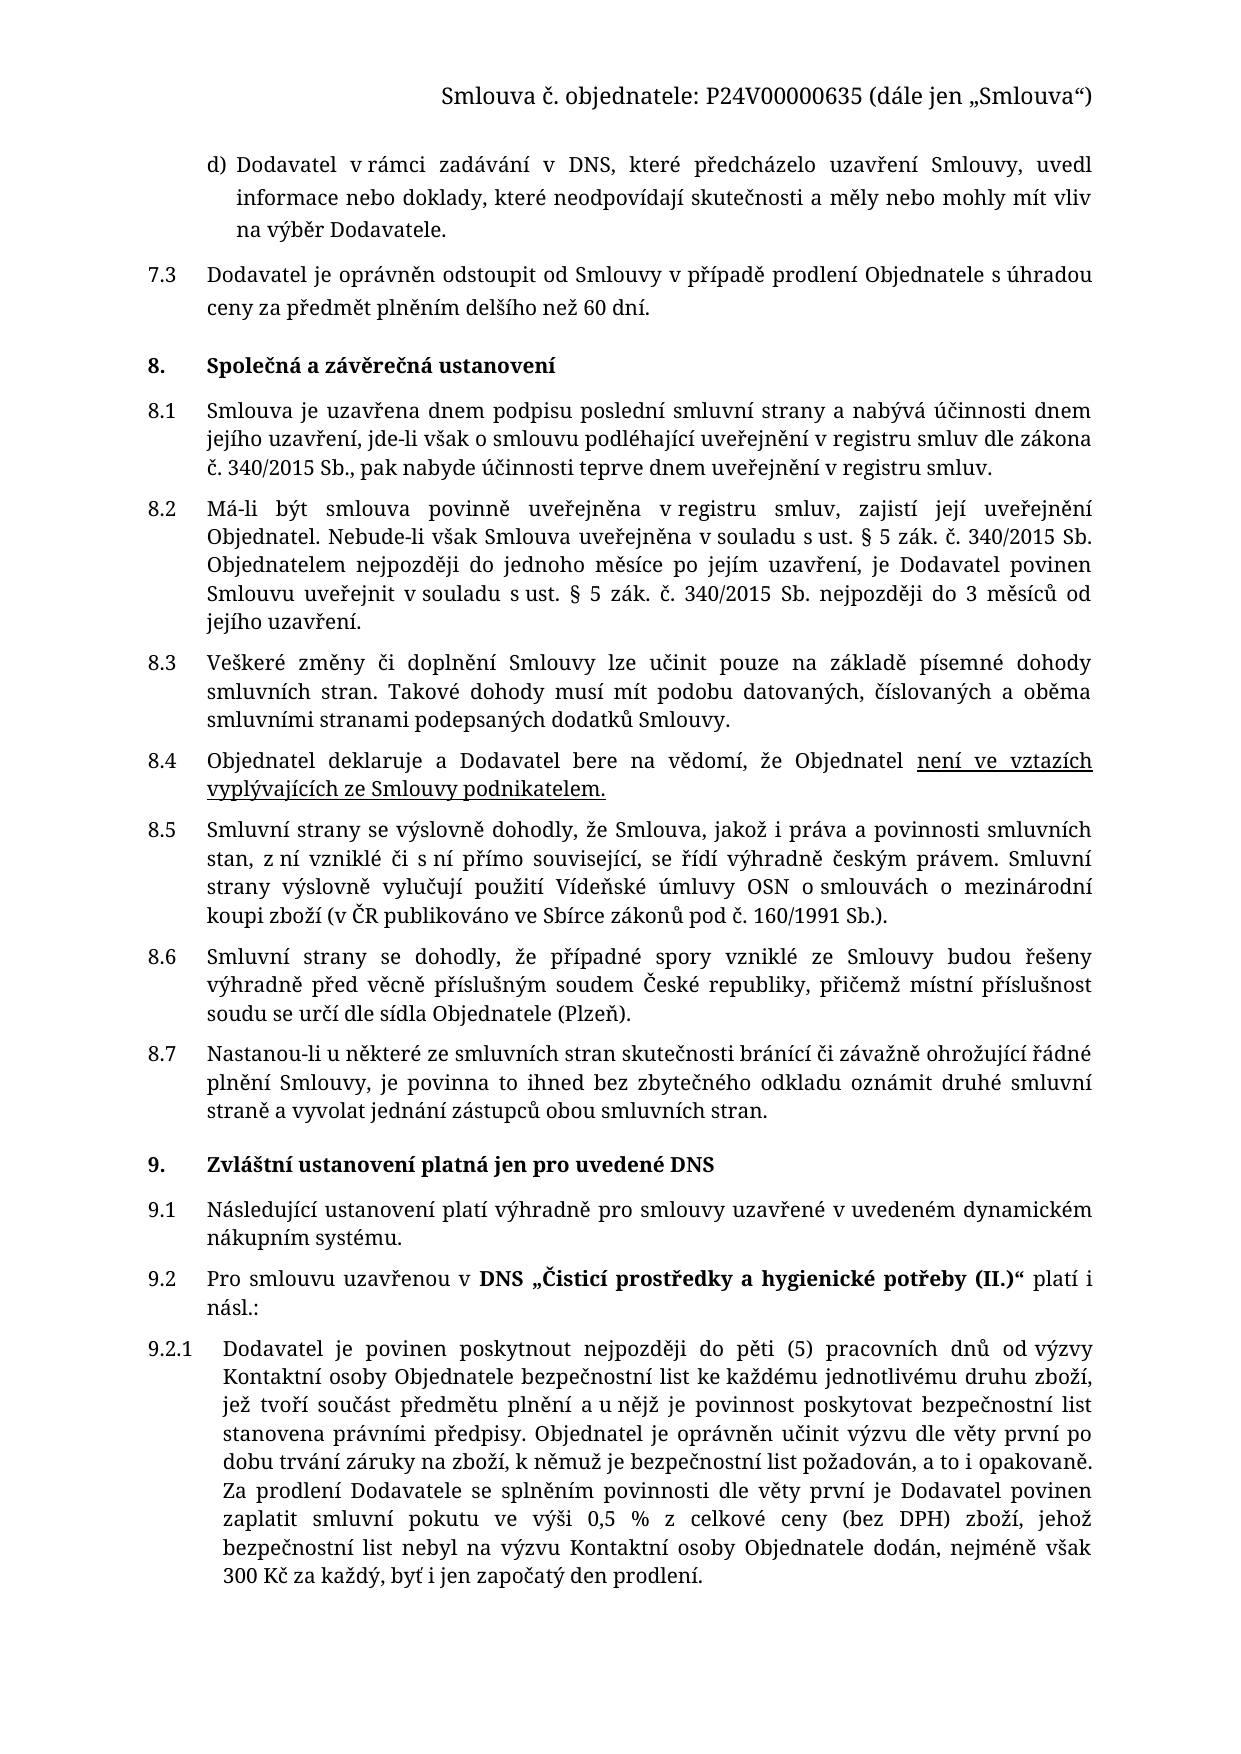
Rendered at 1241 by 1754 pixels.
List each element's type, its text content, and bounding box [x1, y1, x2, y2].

list Objednatel deklaruje a Dodavatel bere na vědomí, že Objednatel není ve vztazích vyplývajících ze Smlouvy podnikatelem. [148, 746, 1093, 803]
list Smluvní strany se dohodly, že případné spory vzniklé ze Smlouvy budou řešeny výhradně před věcně příslušným soudem České republiky, přičemž místní příslušnost soudu se určí dle sídla Objednatele (Plzeň). [148, 942, 1093, 1027]
list Dodavatel je oprávněn odstoupit od Smlouvy v případě prodlení Objednatele s úhradou ceny za předmět plněním delšího než 60 dní. [148, 261, 1093, 322]
list Zvláštní ustanovení platná jen pro uvedené DNS [148, 1150, 1093, 1178]
list Má-li být smlouva povinně uveřejněna v registru smluv, zajistí její uveřejnění Objednatel. Nebude-li však Smlouva uveřejněna v souladu s ust. § 5 zák. č. 340/2015 Sb. Objednatelem nejpozději do jednoho měsíce po jejím uzavření, je Dodavatel povinen Smlouvu uveřejnit v souladu s ust. § 5 zák. č. 340/2015 Sb. nejpozději do 3 měsíců od jejího uzavření. [148, 494, 1093, 636]
list Společná a závěrečná ustanovení [148, 351, 1093, 379]
list Smluvní strany se výslovně dohodly, že Smlouva, jakož i práva a povinnosti smluvních stan, z ní vzniklé či s ní přímo související, se řídí výhradně českým právem. Smluvní strany výslovně vylučují použití Vídeňské úmluvy OSN o smlouvách o mezinárodní koupi zboží (v ČR publikováno ve Sbírce zákonů pod č. 160/1991 Sb.). [148, 816, 1093, 929]
list Dodavatel v rámci zadávání v DNS, které předcházelo uzavření Smlouvy, uvedl informace nebo doklady, které neodpovídají skutečnosti a měly nebo mohly mít vliv na výběr Dodavatele. [207, 150, 1093, 244]
list Dodavatel je povinen poskytnout nejpozději do pěti (5) pracovních dnů od výzvy Kontaktní osoby Objednatele bezpečnostní list ke každému jednotlivému druhu zboží, jež tvoří součást předmětu plnění a u nějž je povinnost poskytovat bezpečnostní list stanovena právními předpisy. Objednatel je oprávněn učinit výzvu dle věty první po dobu trvání záruky na zboží, k němuž je bezpečnostní list požadován, a to i opakovaně. Za prodlení Dodavatele se splněním povinnosti dle věty první je Dodavatel povinen zaplatit smluvní pokutu ve výši 0,5 % z celkové ceny (bez DPH) zboží, jehož bezpečnostní list nebyl na výzvu Kontaktní osoby Objednatele dodán, nejméně však 300 Kč za každý, byť i jen započatý den prodlení. [148, 1334, 1093, 1590]
list Veškeré změny či doplnění Smlouvy lze učinit pouze na základě písemné dohody smluvních stran. Takové dohody musí mít podobu datovaných, číslovaných a oběma smluvními stranami podepsaných dodatků Smlouvy. [148, 648, 1093, 734]
list Pro smlouvu uzavřenou v DNS „Čisticí prostředky a hygienické potřeby (II.)“ platí i násl.: [148, 1264, 1093, 1321]
list Nastanou-li u některé ze smluvních stran skutečnosti bránící či závažně ohrožující řádné plnění Smlouvy, je povinna to ihned bez zbytečného odkladu oznámit druhé smluvní straně a vyvolat jednání zástupců obou smluvních stran. [148, 1039, 1093, 1125]
list Následující ustanovení platí výhradně pro smlouvy uzavřené v uvedeném dynamickém nákupním systému. [148, 1195, 1093, 1252]
list Smlouva je uzavřena dnem podpisu poslední smluvní strany a nabývá účinnosti dnem jejího uzavření, jde-li však o smlouvu podléhající uveřejnění v registru smluv dle zákona č. 340/2015 Sb., pak nabyde účinnosti teprve dnem uveřejnění v registru smluv. [148, 396, 1093, 481]
